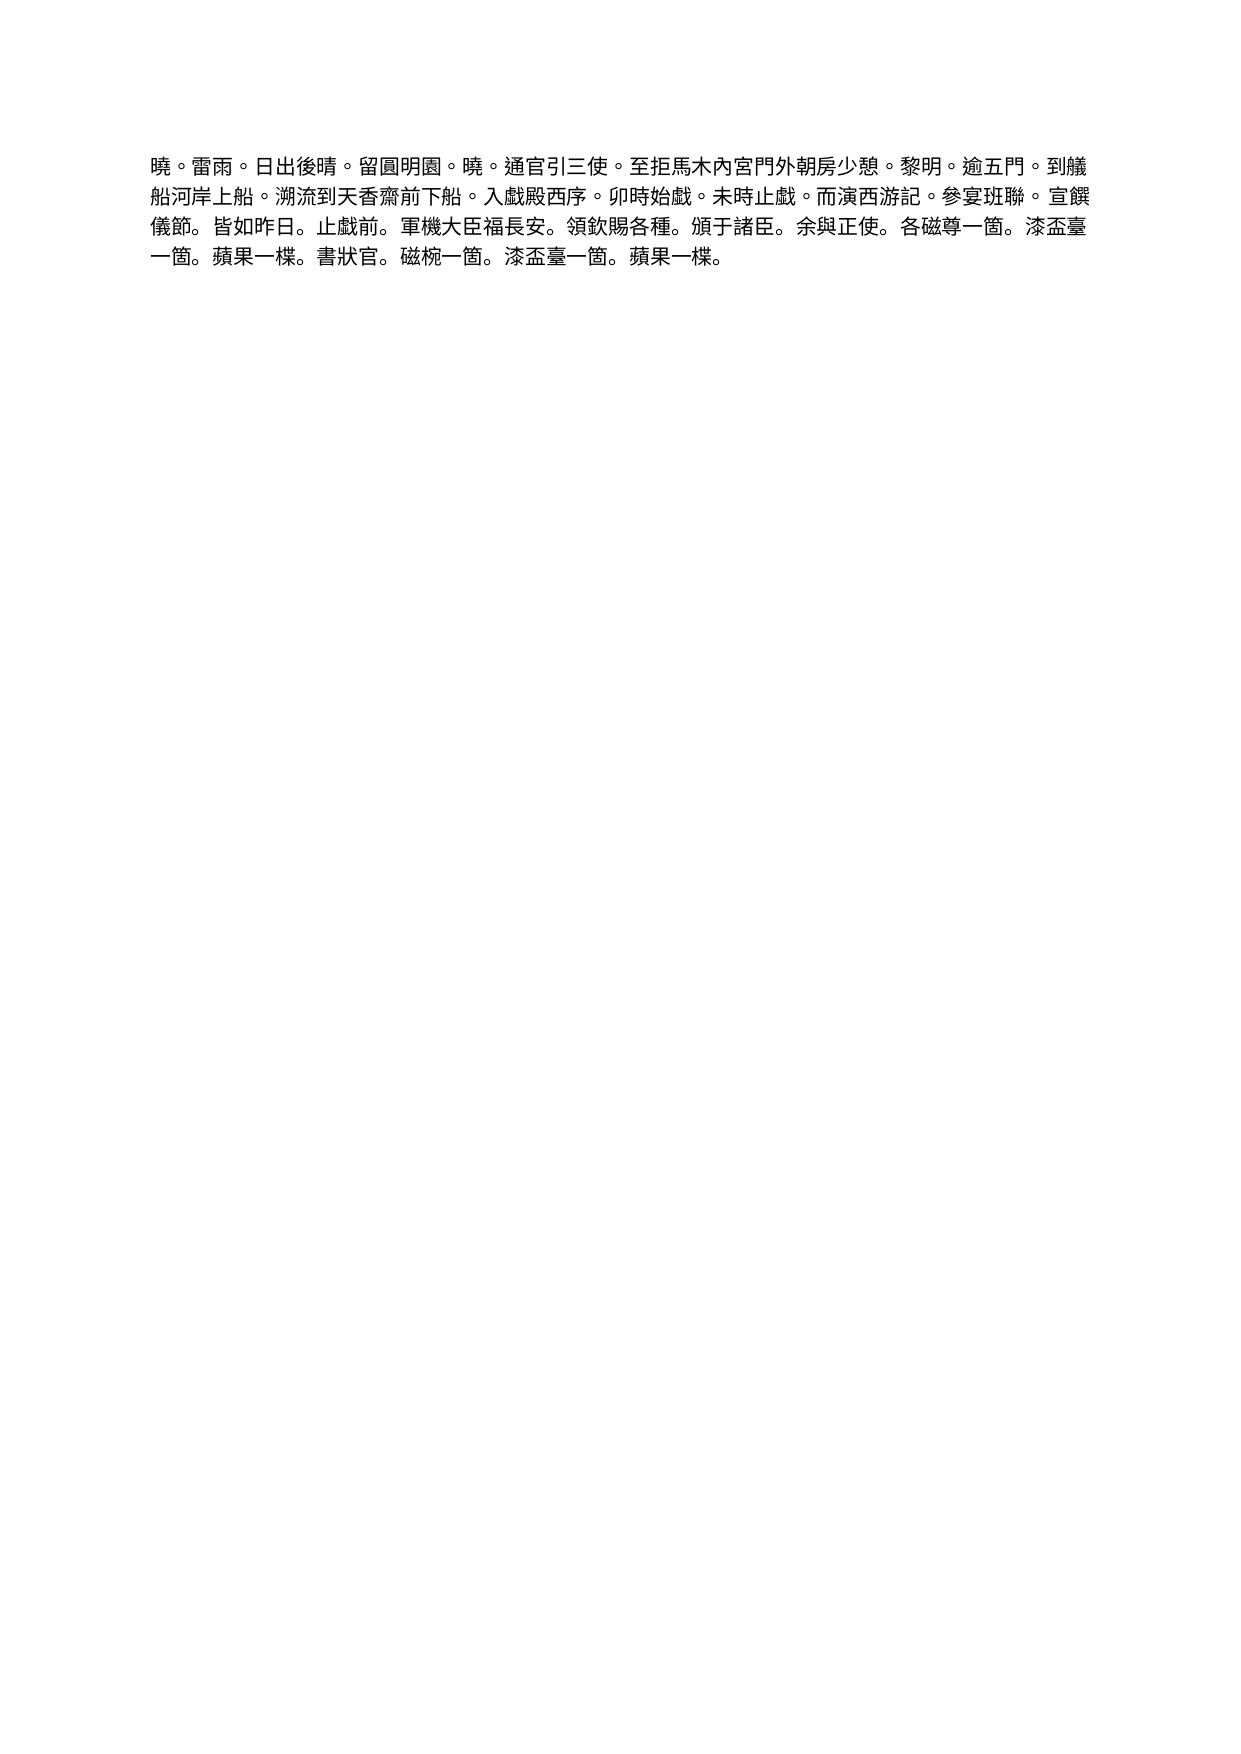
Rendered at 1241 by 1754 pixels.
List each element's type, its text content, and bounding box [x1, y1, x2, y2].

text 曉。雷雨。日出後晴。留圓明園。曉。通官引三使。至拒馬木內宮門外朝房少憩。黎明。逾五門。到艤船河岸上船。溯流到天香齋前下船。入戱殿西序。卯時始戱。未時止戱。而演西游記。參宴班聯。宣饌儀節。皆如昨日。止戱前。軍機大臣福長安。領欽賜各種。頒于諸臣。余與正使。各磁尊一箇。漆盃臺一箇。蘋果一楪。書狀官。磁椀一箇。漆盃臺一箇。蘋果一楪。 [150, 150, 1090, 271]
